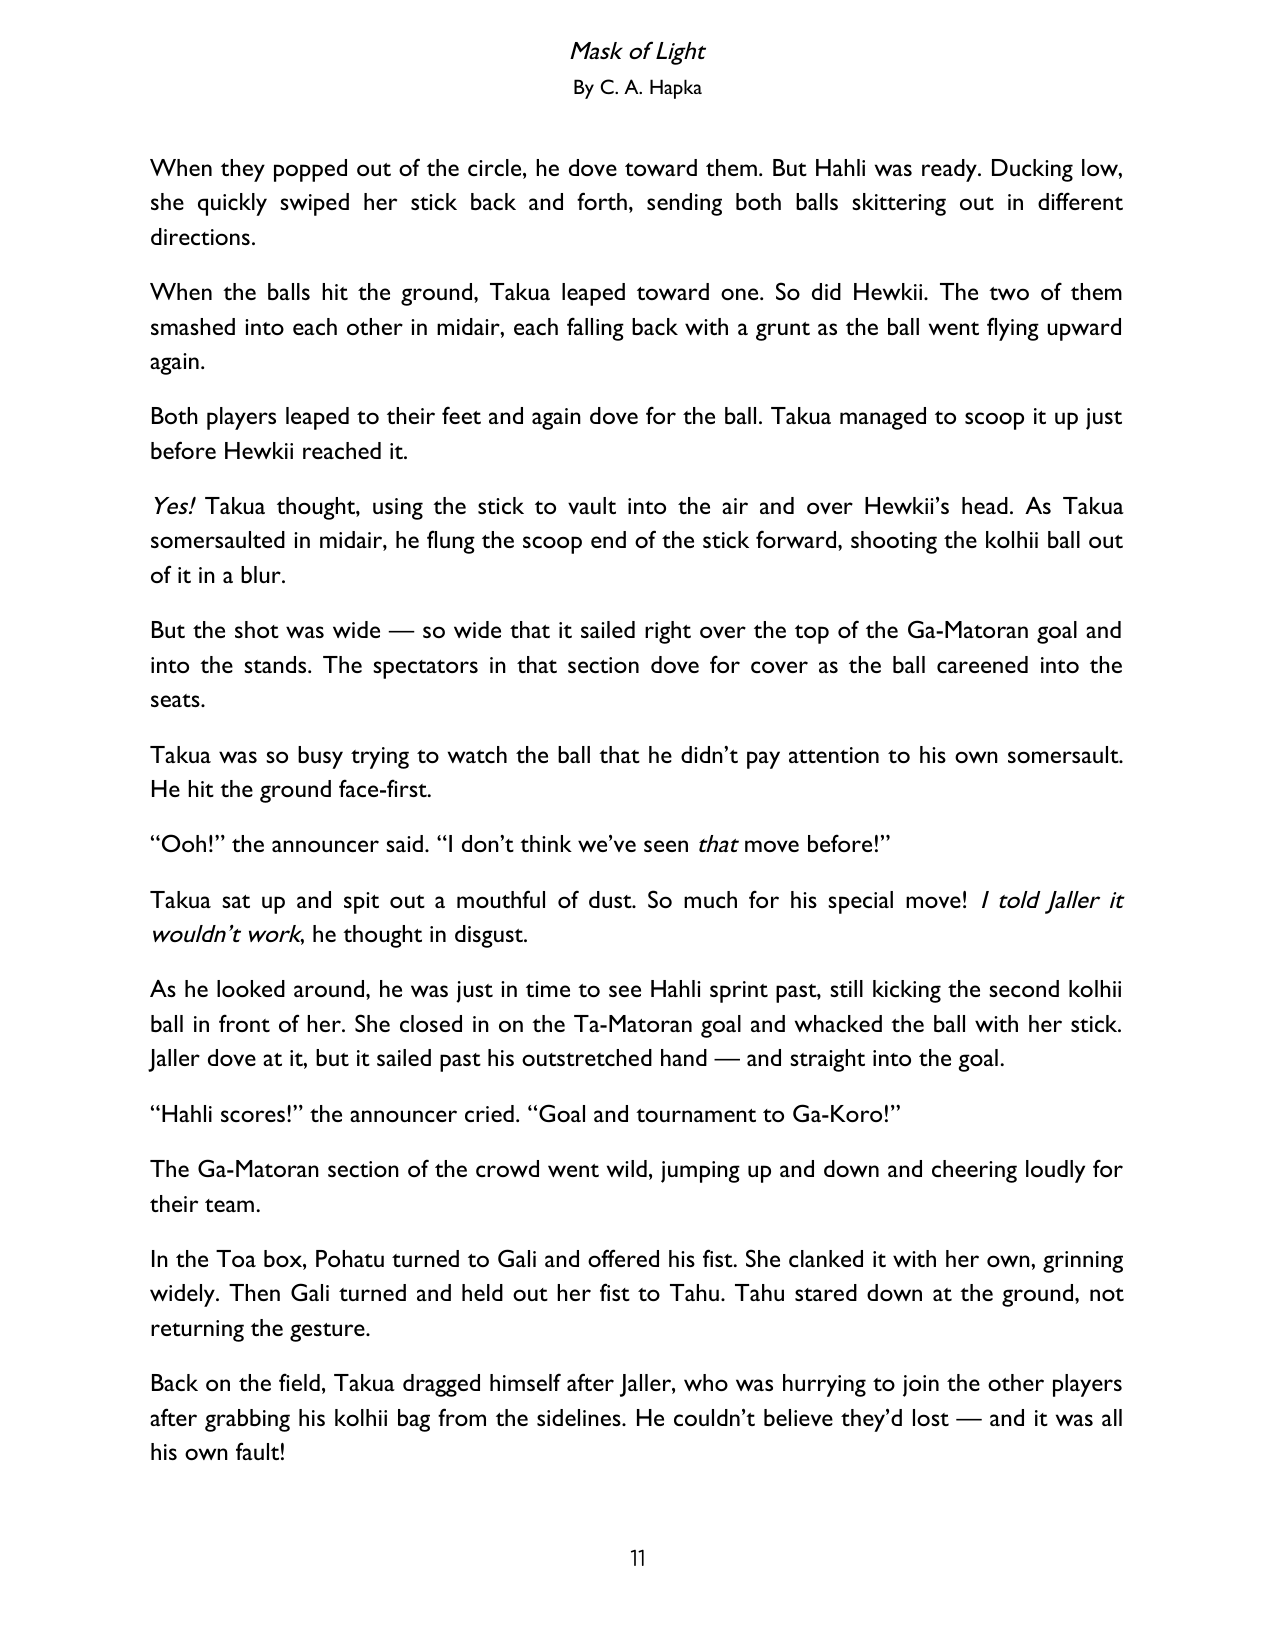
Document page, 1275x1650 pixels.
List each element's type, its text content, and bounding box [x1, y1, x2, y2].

text When the balls hit the ground, Takua leaped toward one. So did Hewkii. The two of them smashed into each other in midair, each falling back with a grunt as the ball went flying upward again. [150, 274, 1125, 378]
text The Ga-Matoran section of the crowd went wild, jumping up and down and cheering loudly for their team. [150, 1151, 1125, 1220]
text As he looked around, he was just in time to see Hahli sprint past, still kicking the second kolhii ball in front of her. She closed in on the Ta-Matoran goal and whacked the ball with her stick. Jaller dove at it, but it sailed past his outstretched hand — and straight into the goal. [150, 972, 1125, 1075]
text In the Toa box, Pohatu turned to Gali and offered his fist. She clanked it with her own, grinning widely. Then Gali turned and held out her fist to Tahu. Tahu stared down at the ground, not returning the gesture. [150, 1241, 1125, 1344]
text When they popped out of the circle, he dove toward them. But Hahli was ready. Ducking low, she quickly swiped her stick back and forth, sending both balls skittering out in different directions. [150, 150, 1125, 253]
text “Hahli scores!” the announcer cried. “Goal and tournament to Ga-Koro!” [150, 1096, 1125, 1131]
text Yes! Takua thought, using the stick to vault into the air and over Hewkii’s head. As Takua somersaulted in midair, he flung the scoop end of the stick forward, shooting the kolhii ball out of it in a blur. [150, 488, 1125, 592]
text “Ooh!” the announcer said. “I don’t think we’ve seen that move before!” [150, 827, 1125, 861]
text Both players leaped to their feet and again dove for the ball. Takua managed to scoop it up just before Hewkii reached it. [150, 398, 1125, 467]
text But the shot was wide — so wide that it sailed right over the top of the Ga-Matoran goal and into the stands. The spectators in that section dove for cover as the ball careened into the seats. [150, 613, 1125, 716]
text Back on the field, Takua dragged himself after Jaller, who was hurrying to join the other players after grabbing his kolhii bag from the sidelines. He couldn’t believe they’d lost — and it was all his own fault! [150, 1365, 1125, 1469]
text Takua was so busy trying to watch the ball that he didn’t pay attention to his own somersault. He hit the ground face-first. [150, 737, 1125, 806]
text Takua sat up and spit out a mouthful of dust. So much for his special move! I told Jaller it wouldn’t work, he thought in disgust. [150, 882, 1125, 951]
